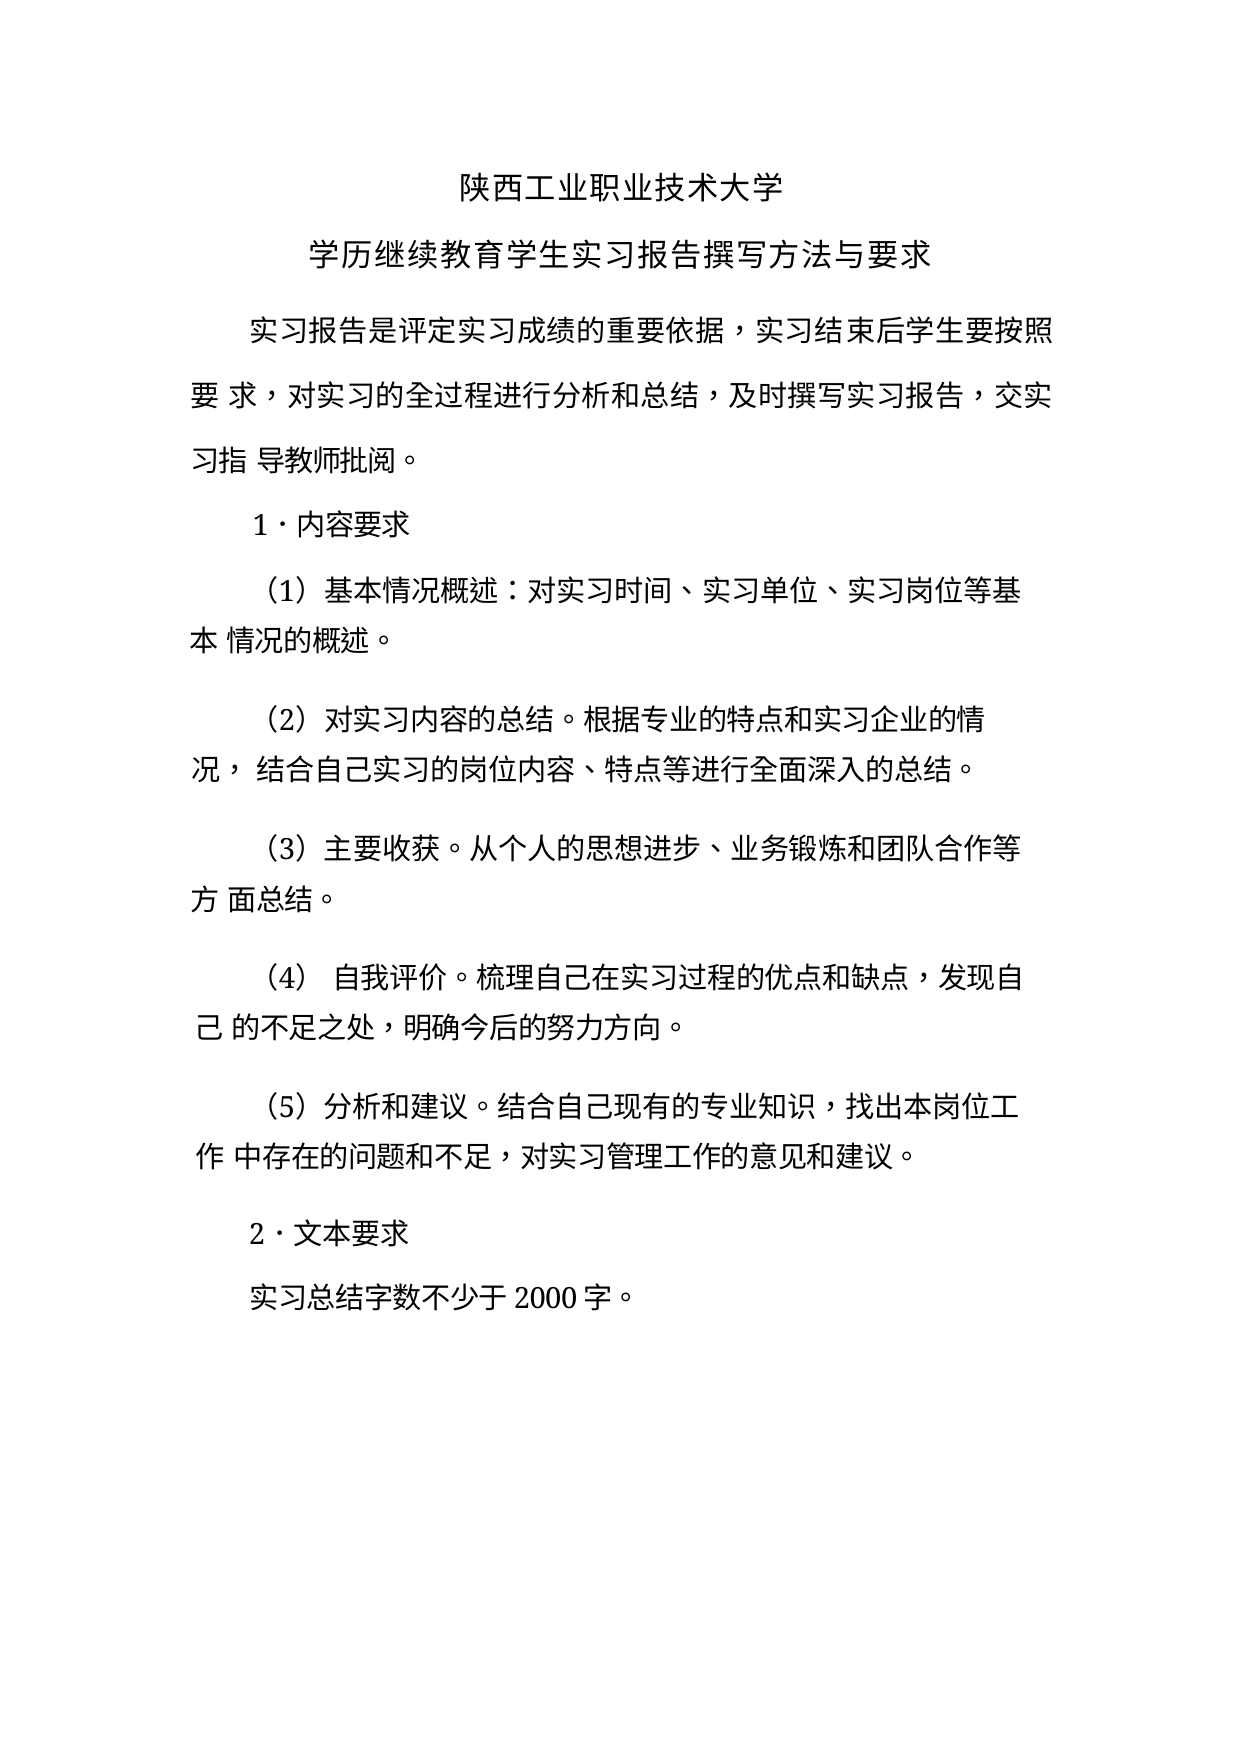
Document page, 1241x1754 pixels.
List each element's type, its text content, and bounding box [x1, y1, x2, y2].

text （5）分析和建议。结合自己现有的专业知识，找出本岗位工作 中存在的问题和不足，对实习管理工作的意见和建议。 [195, 1086, 1048, 1176]
text 陕西工业职业技术大学 [459, 168, 1054, 208]
text 实习总结字数不少于2000字。 [249, 1279, 1054, 1315]
text （3）主要收获。从个人的思想进步、业务锻炼和团队合作等方 面总结。 [190, 828, 1050, 918]
text 学历继续教育学生实习报告撰写方法与要求 [308, 234, 1054, 274]
text （1）基本情况概述：对实习时间、实习单位、实习岗位等基本 情况的概述。 [189, 570, 1049, 660]
text （2）对实习内容的总结。根据专业的特点和实习企业的情况， 结合自己实习的岗位内容、特点等进行全面深入的总结。 [191, 699, 1040, 789]
text （4） 自我评价。梳理自己在实习过程的优点和缺点，发现自己 的不足之处，明确今后的努力方向。 [194, 957, 1048, 1047]
text 1．内容要求 [252, 506, 1054, 542]
text 实习报告是评定实习成绩的重要依据，实习结束后学生要按照要 求，对实习的全过程进行分析和总结，及时撰写实习报告，交实习指 导教师批阅。 [190, 310, 1054, 480]
text 2．文本要求 [249, 1215, 1054, 1251]
